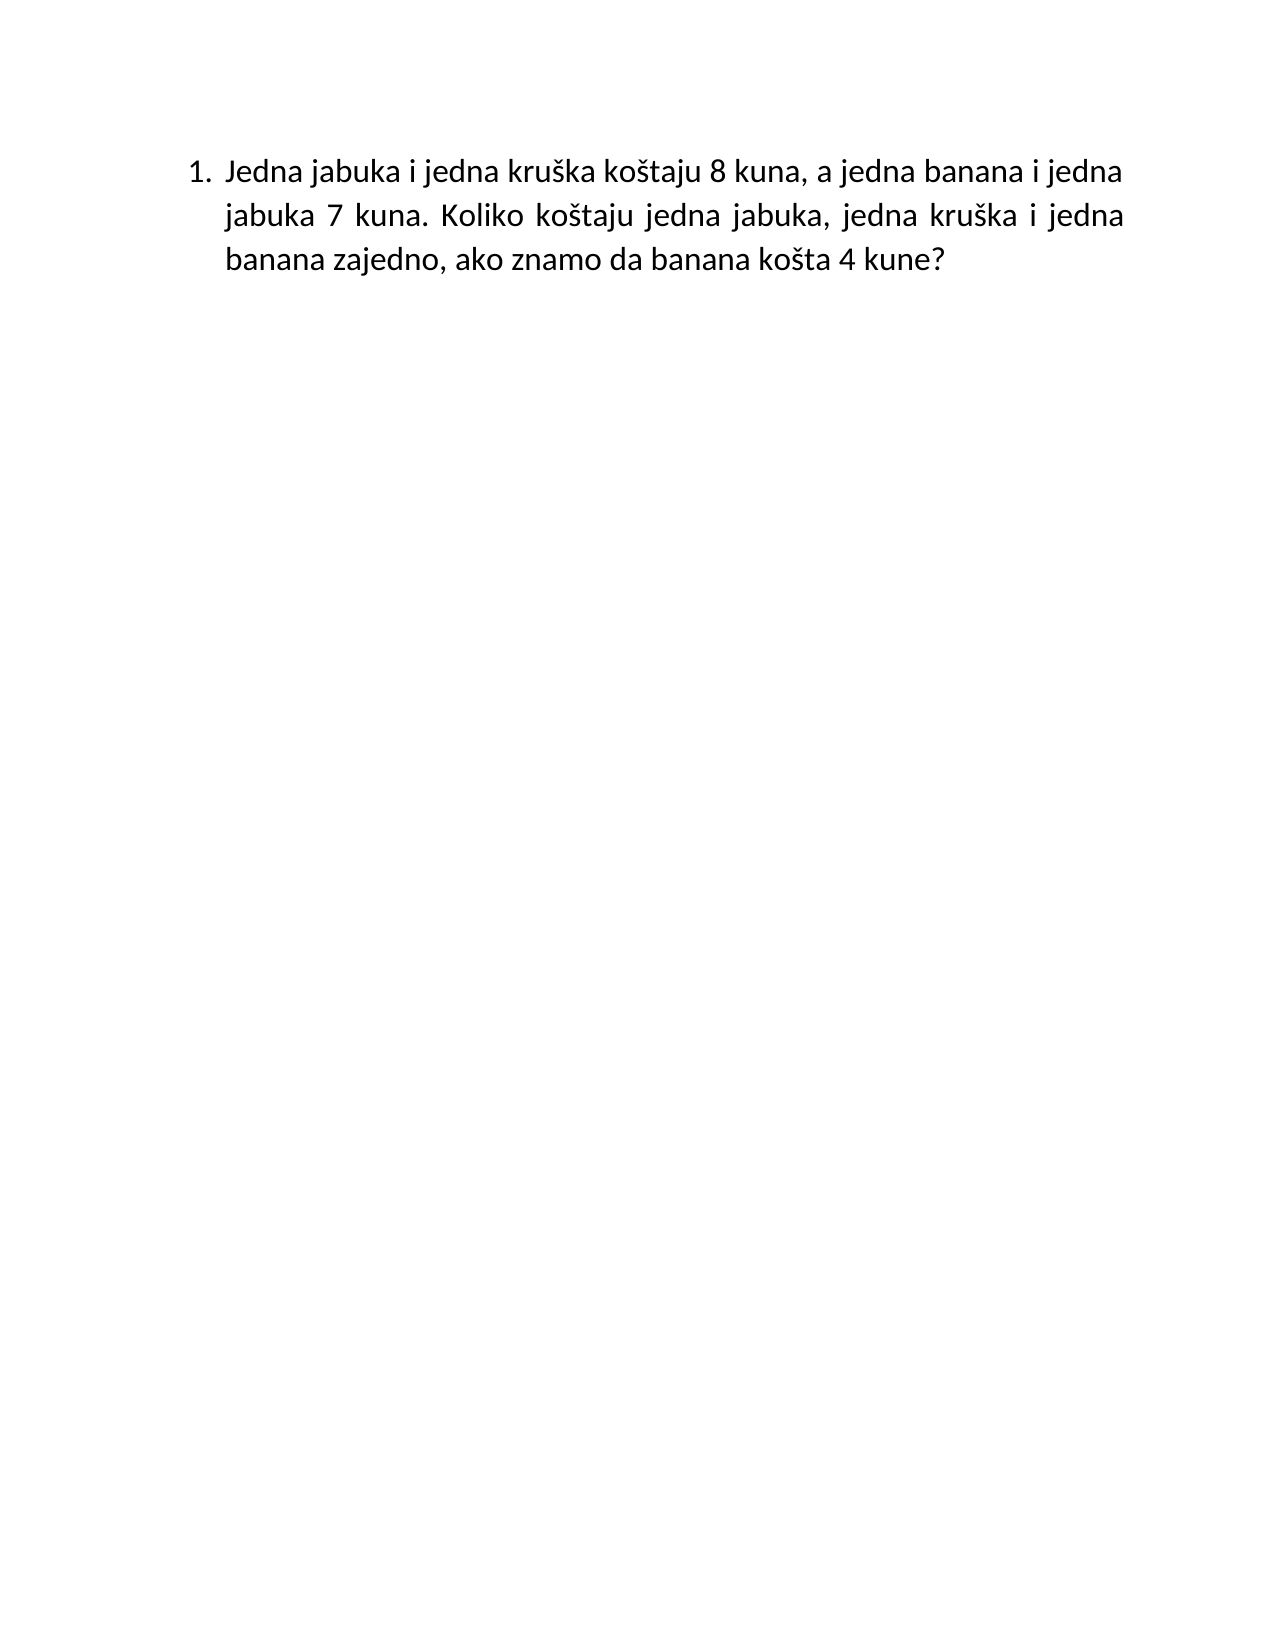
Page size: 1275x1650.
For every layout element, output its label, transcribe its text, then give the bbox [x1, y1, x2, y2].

list Jedna jabuka i jedna kruška koštaju 8 kuna, a jedna banana i jedna jabuka 7 kuna. Koliko koštaju jedna jabuka, jedna kruška i jedna banana zajedno, ako znamo da banana košta 4 kune? [187, 150, 1125, 279]
